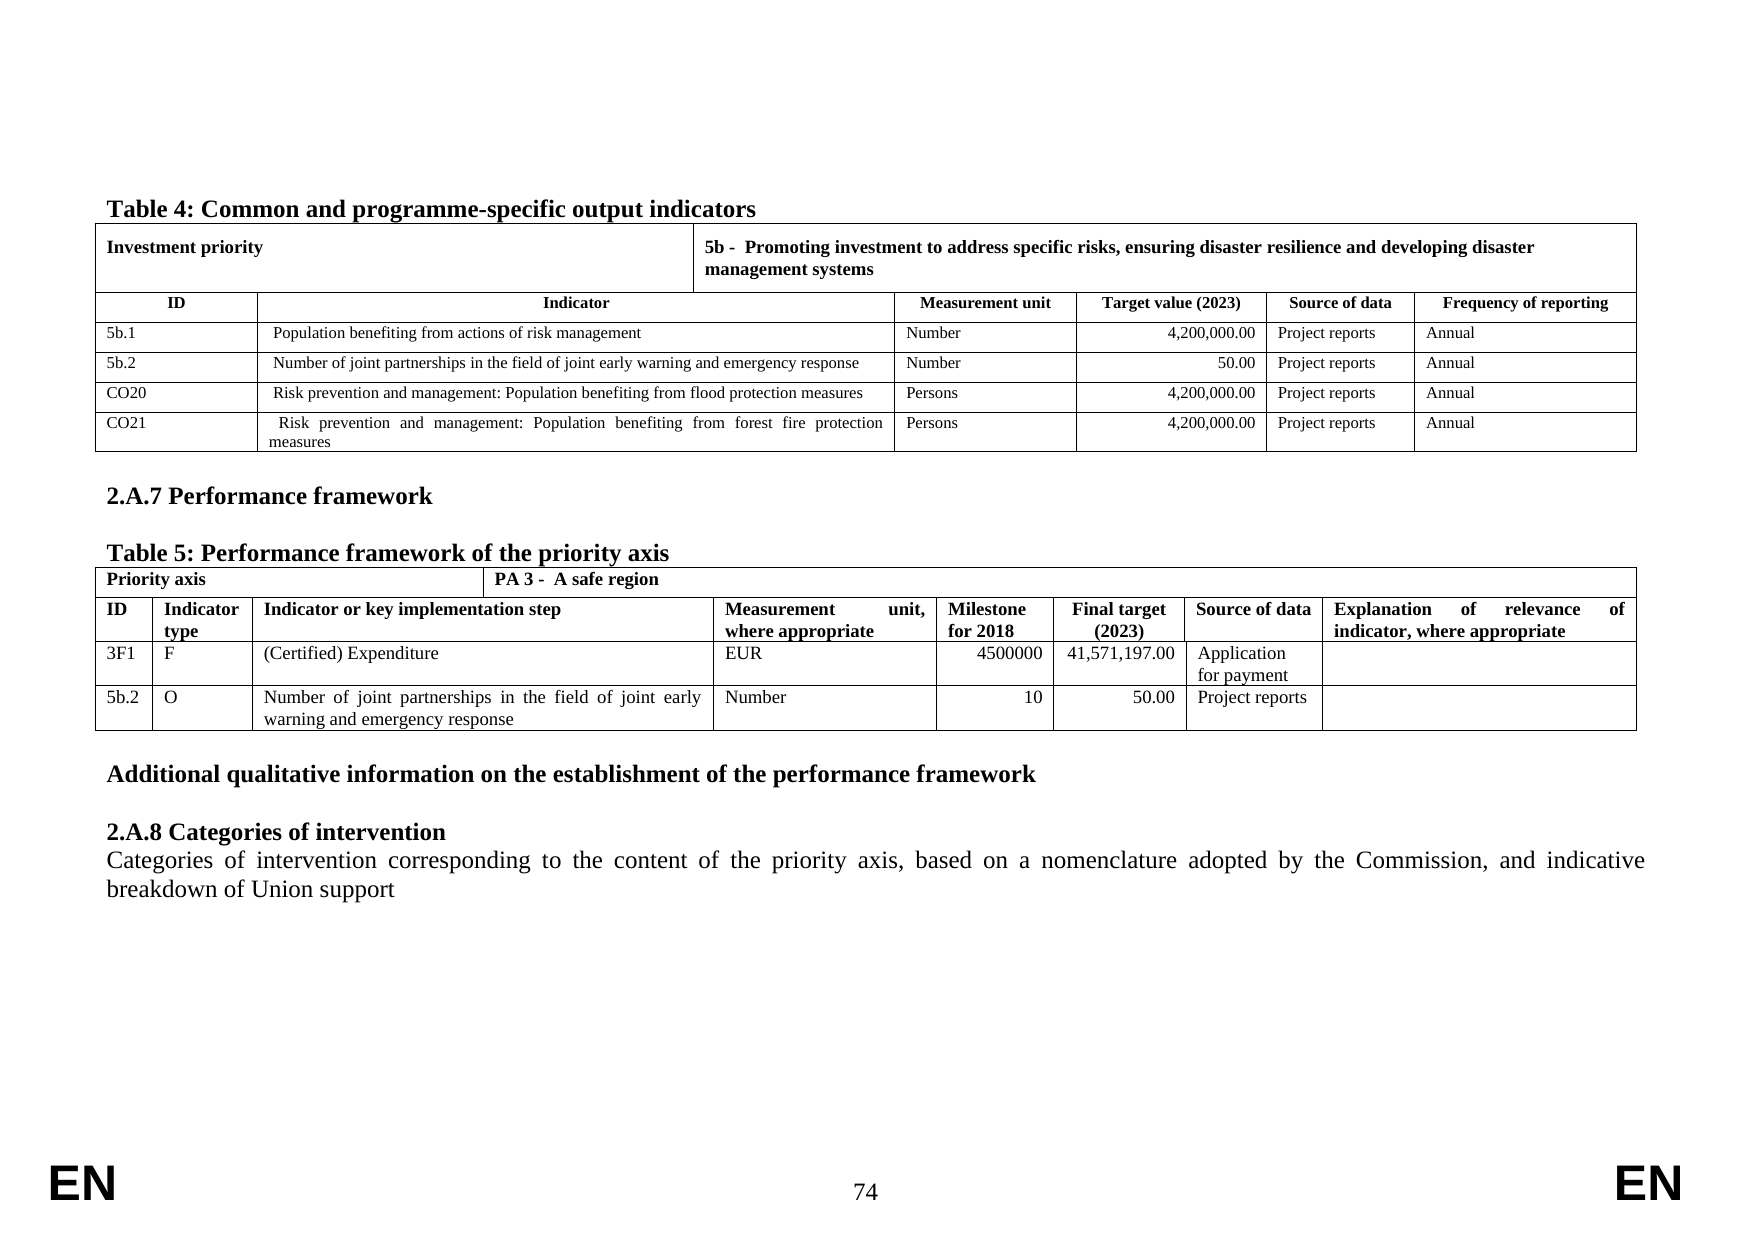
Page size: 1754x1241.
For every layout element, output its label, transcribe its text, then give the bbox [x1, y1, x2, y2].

table_cell Annual [1415, 353, 1636, 382]
table_cell Final target (2023) [1054, 598, 1184, 641]
table_cell F [153, 642, 252, 685]
table_cell [1323, 642, 1636, 685]
table_cell Number [714, 686, 936, 729]
table_cell O [153, 686, 252, 729]
table_cell EUR [714, 642, 936, 685]
table_cell Explanation of relevance of indicator, where appropriate [1323, 598, 1636, 641]
table_cell Risk prevention and management: Population benefiting from flood protection measures [258, 383, 894, 412]
table_cell Persons [895, 413, 1076, 451]
table_header Priority axis [96, 568, 483, 597]
subtitle 2.A.7 Performance framework [106, 481, 1647, 509]
table_cell Milestone for 2018 [937, 598, 1053, 641]
table_cell 10 [937, 686, 1053, 729]
table_cell Annual [1415, 323, 1636, 352]
table_cell Project reports [1267, 353, 1414, 382]
table_header PA 3 - A safe region [484, 568, 1636, 597]
table_cell (Certified) Expenditure [253, 642, 713, 685]
text Table 5: Performance framework of the priority axis [106, 538, 1647, 567]
table_cell Application for payment [1187, 642, 1322, 685]
table_cell Project reports [1267, 323, 1414, 352]
table_cell Frequency of reporting [1415, 293, 1636, 322]
table_cell 3F1 [96, 642, 152, 685]
table_cell Project reports [1267, 383, 1414, 412]
table_cell CO20 [96, 383, 257, 412]
table_cell Number of joint partnerships in the field of joint early warning and emergency response [253, 686, 713, 729]
table_cell Project reports [1187, 686, 1322, 729]
table_header Investment priority [96, 224, 693, 292]
table_cell Measurement unit [895, 293, 1076, 322]
table_cell Indicator or key implementation step [253, 598, 713, 641]
table_cell Number [895, 323, 1076, 352]
text Additional qualitative information on the establishment of the performance framework [106, 759, 1647, 788]
table_cell 4,200,000.00 [1077, 383, 1266, 412]
table_header 5b - Promoting investment to address specific risks, ensuring disaster resilience and developing disaster management systems [694, 224, 1636, 292]
table_cell Source of data [1267, 293, 1414, 322]
table_cell Risk prevention and management: Population benefiting from forest fire protection measures [258, 413, 894, 451]
table_cell Annual [1415, 383, 1636, 412]
table_cell Project reports [1267, 413, 1414, 451]
table_cell 5b.2 [96, 353, 257, 382]
table_cell [1323, 686, 1636, 729]
table_cell Population benefiting from actions of risk management [258, 323, 894, 352]
table_cell 4,200,000.00 [1077, 323, 1266, 352]
table_cell Indicator type [153, 598, 252, 641]
table_cell ID [96, 598, 152, 641]
subtitle 2.A.8 Categories of intervention [106, 817, 1647, 846]
table_cell CO21 [96, 413, 257, 451]
table_cell Number [895, 353, 1076, 382]
table_cell Target value (2023) [1077, 293, 1266, 322]
text Table 4: Common and programme-specific output indicators [106, 194, 1647, 222]
table_cell Annual [1415, 413, 1636, 451]
table_cell 5b.2 [96, 686, 152, 729]
text Categories of intervention corresponding to the content of the priority axis, based on a nomenclature adopted by the Commission, and indicative breakdown of Union support [106, 846, 1647, 903]
table_cell 4,200,000.00 [1077, 413, 1266, 451]
table_cell Number of joint partnerships in the field of joint early warning and emergency response [258, 353, 894, 382]
table_cell 4500000 [937, 642, 1053, 685]
table_cell 50.00 [1054, 686, 1186, 729]
table_cell ID [96, 293, 257, 322]
table_cell Source of data [1185, 598, 1322, 641]
table_cell 41,571,197.00 [1054, 642, 1186, 685]
table_cell Persons [895, 383, 1076, 412]
table_cell Indicator [258, 293, 894, 322]
table_cell 5b.1 [96, 323, 257, 352]
table_cell 50.00 [1077, 353, 1266, 382]
table_cell Measurement unit, where appropriate [714, 598, 936, 641]
